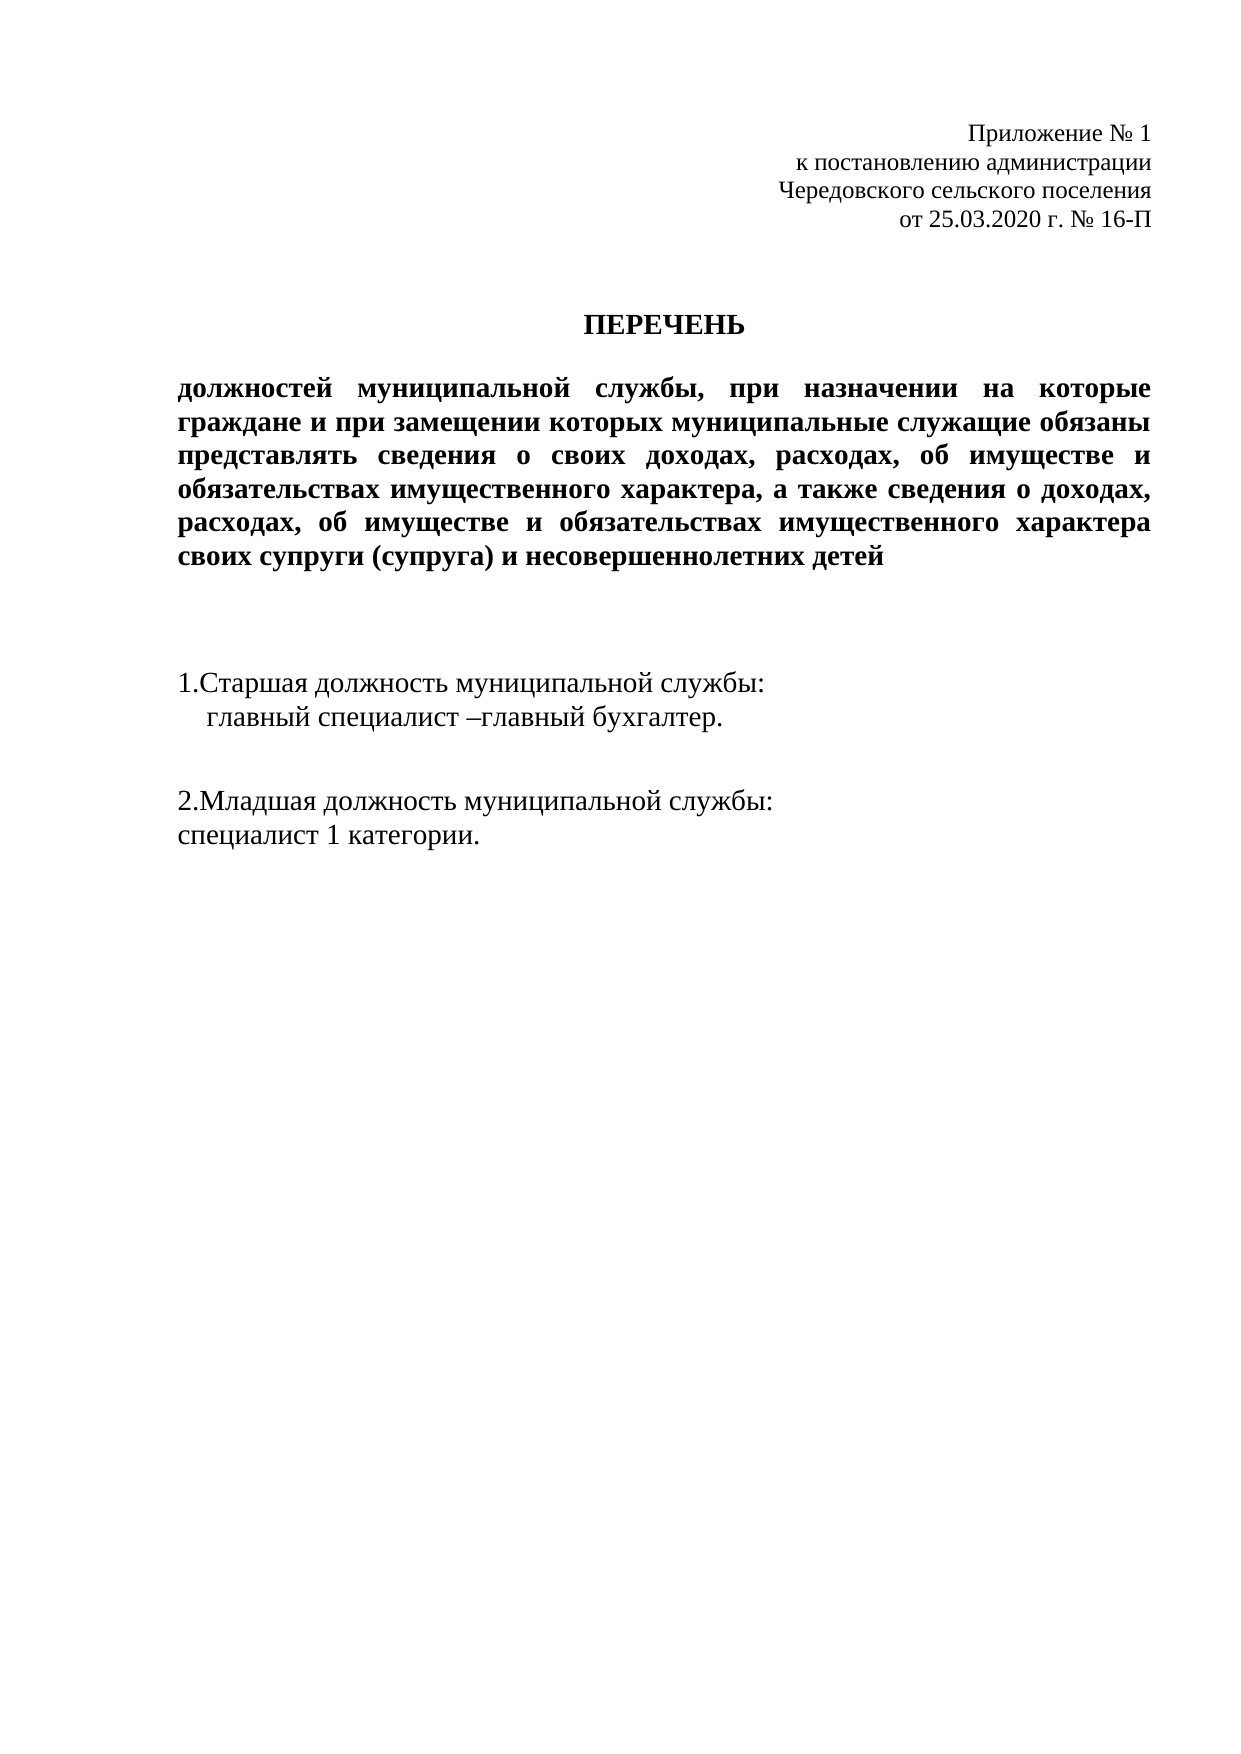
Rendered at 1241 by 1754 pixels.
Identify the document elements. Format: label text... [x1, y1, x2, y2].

text должностей муниципальной службы, при назначении на которые граждане и при замещении которых муниципальные служащие обязаны представлять сведения о своих доходах, расходах, об имуществе и обязательствах имущественного характера, а также сведения о доходах, расходах, об имуществе и обязательствах имущественного характера своих супруги (супруга) и несовершеннолетних детей [177, 370, 1152, 572]
text к постановлению администрации [693, 147, 1152, 176]
text от 25.03.2020 г. № 16-П [177, 204, 1152, 233]
text специалист 1 категории. [177, 817, 1160, 850]
text Приложение № 1 [177, 118, 1152, 147]
text главный специалист –главный бухгалтер. [177, 699, 1160, 732]
text Чередовского сельского поселения [693, 176, 1152, 204]
text ПЕРЕЧЕНЬ [177, 307, 1152, 340]
text 2.Младшая должность муниципальной службы: [177, 783, 1160, 817]
text 1.Старшая должность муниципальной службы: [177, 665, 1160, 699]
